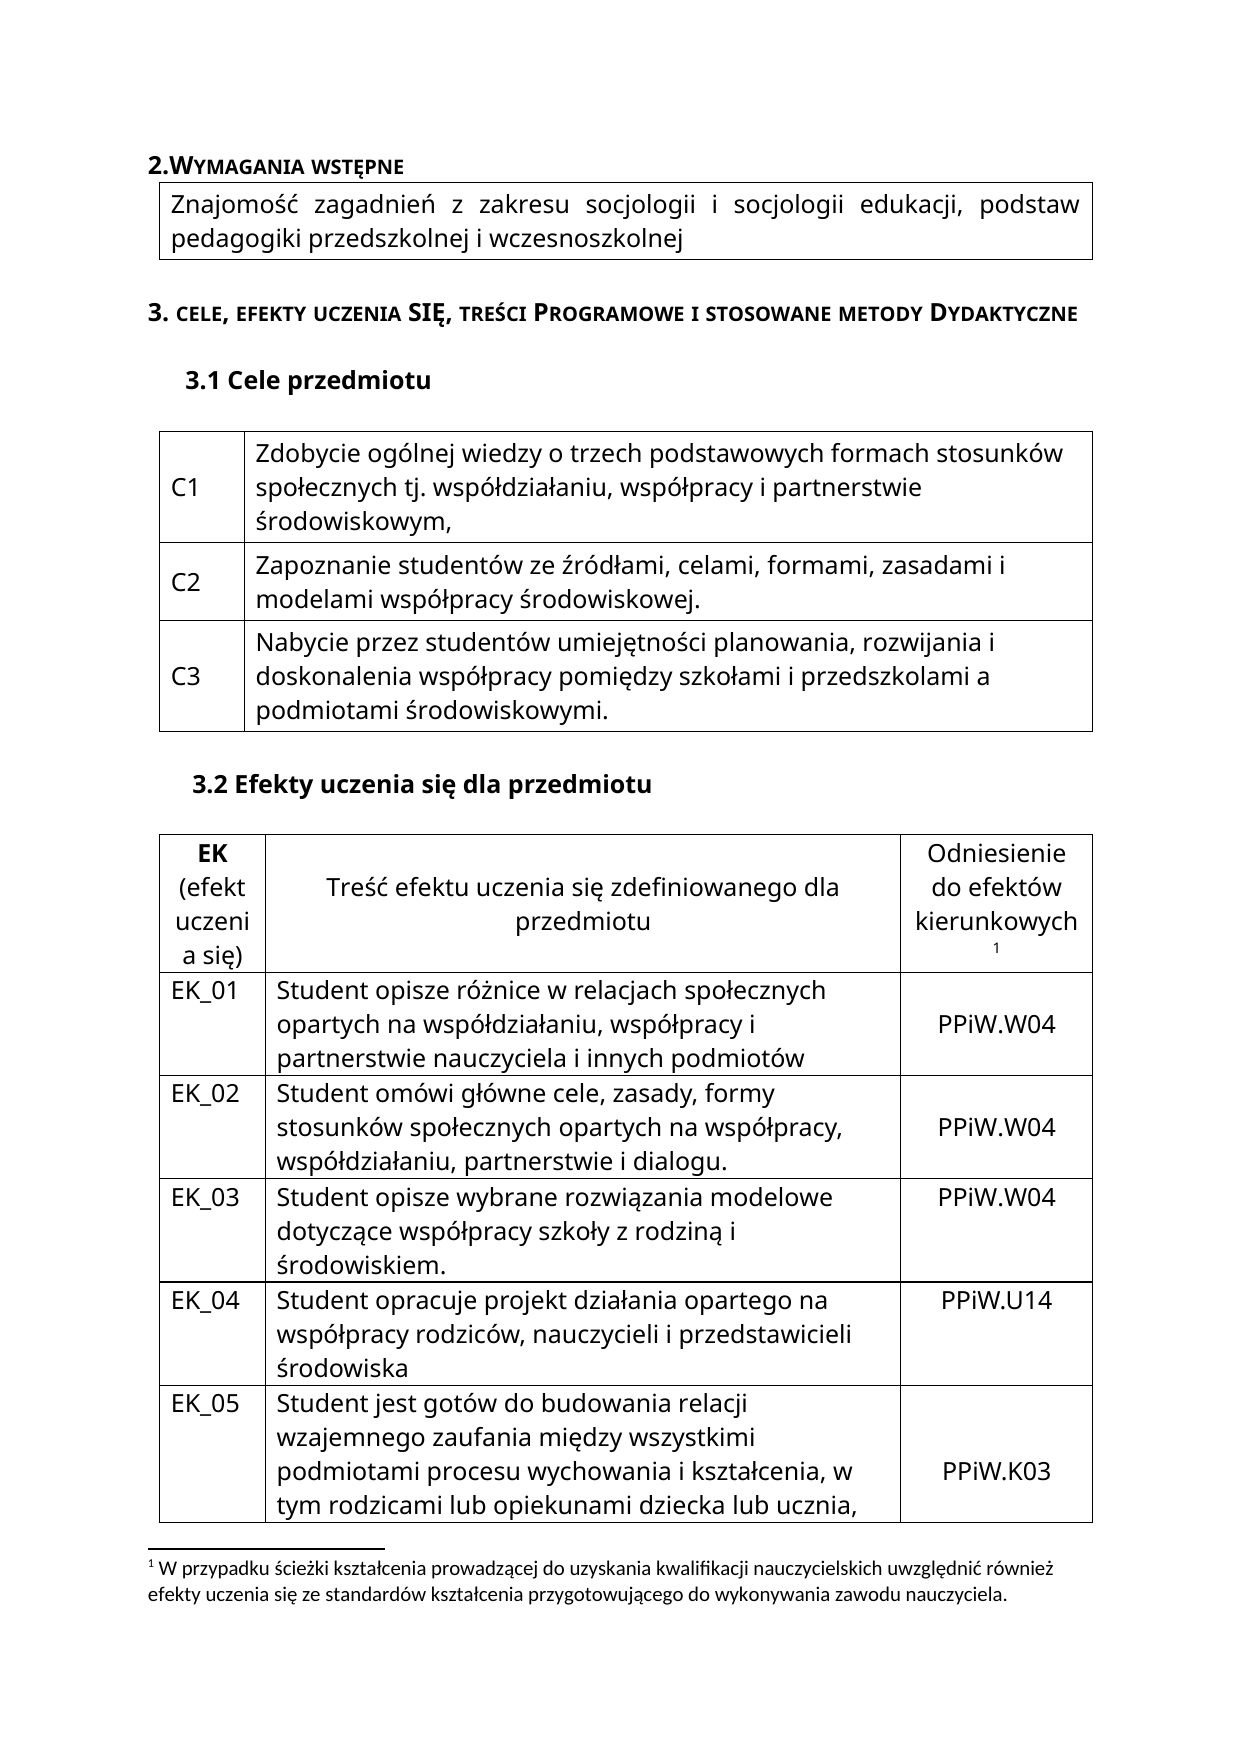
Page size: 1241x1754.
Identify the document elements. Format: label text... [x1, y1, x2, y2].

table_cell PPiW.U14 [901, 1283, 1092, 1384]
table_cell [266, 1386, 900, 1522]
table_header Treść efektu uczenia się zdefiniowanego dla przedmiotu [266, 835, 900, 972]
table_cell C3 [160, 621, 244, 731]
table_cell Student opisze różnice w relacjach społecznych opartych na współdziałaniu, współpracy i partnerstwie nauczyciela i innych podmiotów [266, 973, 900, 1075]
table_header C1 [160, 432, 244, 542]
table_header Zdobycie ogólnej wiedzy o trzech podstawowych formach stosunków społecznych tj. współdziałaniu, współpracy i partnerstwie środowiskowym, [245, 432, 1092, 542]
table_cell EK_04 [160, 1283, 265, 1384]
text 3.1 Cele przedmiotu [185, 362, 1093, 396]
table_cell EK_05 [160, 1386, 265, 1522]
table_cell Student opisze wybrane rozwiązania modelowe dotyczące współpracy szkoły z rodziną i środowiskiem. [266, 1179, 900, 1281]
text 3.2 Efekty uczenia się dla przedmiotu [192, 766, 1093, 800]
table_cell PPiW.K03 [901, 1386, 1092, 1522]
table_cell Student opracuje projekt działania opartego na współpracy rodziców, nauczycieli i przedstawicieli środowiska [266, 1283, 900, 1384]
table_cell PPiW.W04 [901, 1076, 1092, 1178]
table_cell PPiW.W04 [901, 1179, 1092, 1281]
table_cell C2 [160, 543, 244, 619]
table_header EK (efekt uczenia się) [160, 835, 265, 972]
table_cell EK_03 [160, 1179, 265, 1281]
table_cell Nabycie przez studentów umiejętności planowania, rozwijania i doskonalenia współpracy pomiędzy szkołami i przedszkolami a podmiotami środowiskowymi. [245, 621, 1092, 731]
text 2.Wymagania wstępne [148, 148, 1093, 182]
table_header Znajomość zagadnień z zakresu socjologii i socjologii edukacji, podstaw pedagogiki przedszkolnej i wczesnoszkolnej [160, 183, 1092, 259]
table_cell Zapoznanie studentów ze źródłami, celami, formami, zasadami i modelami współpracy środowiskowej. [245, 543, 1092, 619]
text 3. cele, efekty uczenia SIĘ, treści Programowe i stosowane metody Dydaktyczne [148, 294, 1093, 328]
table_header Odniesienie do efektów kierunkowych [901, 835, 1092, 972]
table_cell EK_01 [160, 973, 265, 1075]
table_cell Student omówi główne cele, zasady, formy stosunków społecznych opartych na współpracy, współdziałaniu, partnerstwie i dialogu. [266, 1076, 900, 1178]
table_cell PPiW.W04 [901, 973, 1092, 1075]
table_cell EK_02 [160, 1076, 265, 1178]
